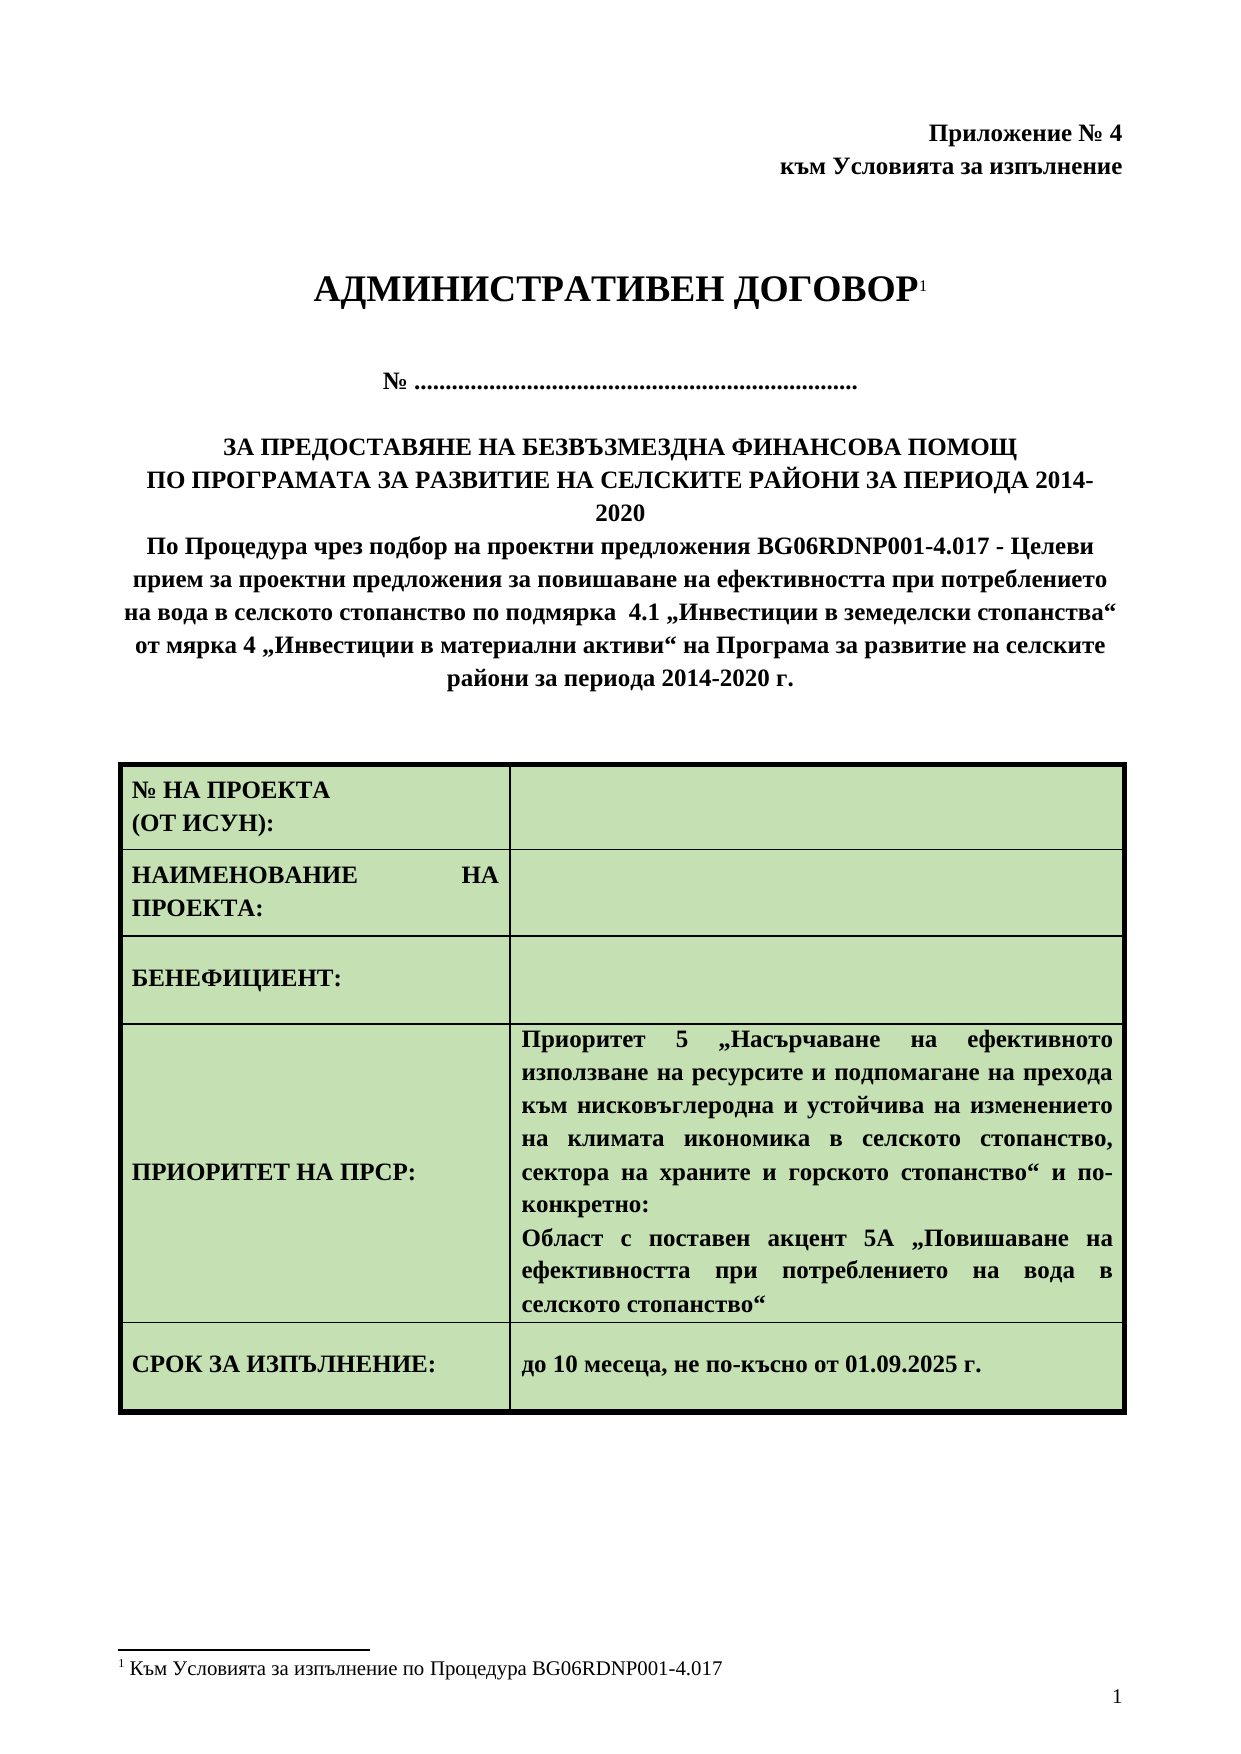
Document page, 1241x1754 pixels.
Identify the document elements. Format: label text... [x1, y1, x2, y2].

text ПО ПРОГРАМАТА ЗА РАЗВИТИЕ НА СЕЛСКИТЕ РАЙОНИ ЗА ПЕРИОДА 2014- [118, 465, 1122, 494]
table_header № НА ПРОЕКТА (ОТ ИСУН): [123, 767, 509, 849]
table_cell до 10 месеца, не по-късно от 01.09.2025 г. [511, 1323, 1122, 1409]
text към Условията за изпълнение [118, 151, 1122, 180]
text 2020 [118, 498, 1122, 527]
table_cell БЕНЕФИЦИЕНТ: [123, 937, 509, 1023]
table_header [511, 767, 1122, 849]
text Приложение № 4 [118, 118, 1122, 147]
table_cell НАИМЕНОВАНИЕ НА ПРОЕКТА: [123, 850, 509, 935]
text ЗА ПРЕДОСТАВЯНЕ НА БЕЗВЪЗМЕЗДНА ФИНАНСОВА ПОМОЩ [118, 432, 1122, 461]
text АДМИНИСТРАТИВЕН ДОГОВОР [118, 267, 1122, 310]
text По Процедура чрез подбор на проектни предложения BG06RDNP001-4.017 - Целеви прием за проектни предложения за повишаване на ефективността при потреблението на вода в селското стопанство по подмярка 4.1 „Инвестиции в земеделски стопанства“ от мярка 4 „Инвестиции в материални активи“ на Програма за развитие на селските райони за периода 2014-2020 г. [118, 531, 1122, 692]
table_cell ПРИОРИТЕТ НА ПРСР: [123, 1025, 509, 1322]
table_cell [511, 850, 1122, 935]
table_cell СРОК ЗА ИЗПЪЛНЕНИЕ: [123, 1323, 509, 1409]
text № ....................................................................... [118, 366, 1122, 395]
table_cell Приоритет 5 „Насърчаване на ефективното използване на ресурсите и подпомагане на прехода към нисковъглеродна и устойчива на изменението на климата икономика в селското стопанство, сектора на храните и горското стопанство“ и по-конкретно: Област с поставен акцент 5А „Повишаване на ефективността при потреблението на вода в селското стопанство“ [511, 1025, 1122, 1322]
table_cell [511, 937, 1122, 1023]
